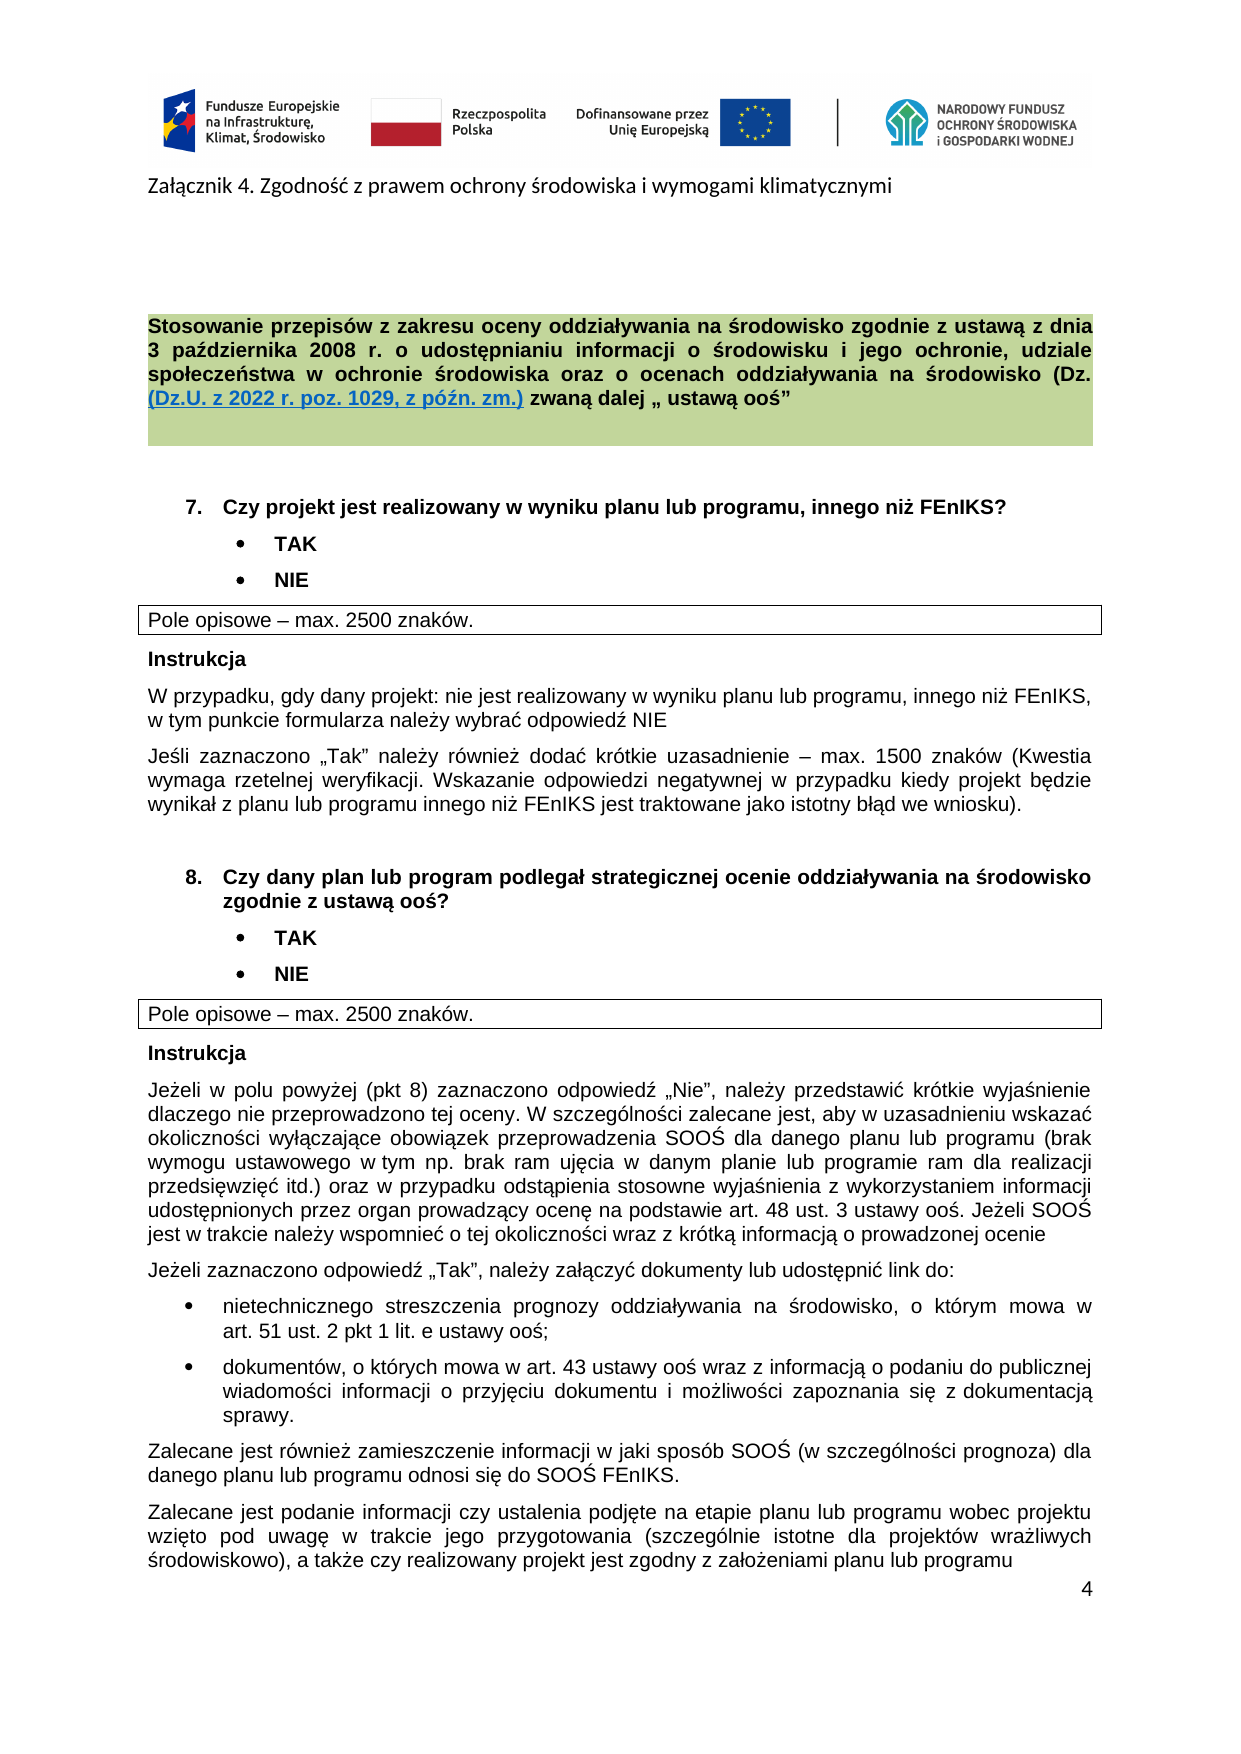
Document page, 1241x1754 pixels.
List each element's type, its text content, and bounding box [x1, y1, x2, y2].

list dokumentów, o których mowa w art. 43 ustawy ooś wraz z informacją o podaniu do publicznej wiadomości informacji o przyjęciu dokumentu i możliwości zapoznania się z dokumentacją sprawy. [185, 1355, 1093, 1427]
text Jeśli zaznaczono „Tak” należy również dodać krótkie uzasadnienie – max. 1500 znaków (Kwestia wymaga rzetelnej weryfikacji. Wskazanie odpowiedzi negatywnej w przypadku kiedy projekt będzie wynikał z planu lub programu innego niż FEnIKS jest traktowane jako istotny błąd we wniosku). [148, 744, 1093, 816]
text Zalecane jest również zamieszczenie informacji w jaki sposób SOOŚ (w szczególności prognoza) dla danego planu lub programu odnosi się do SOOŚ FEnIKS. [148, 1439, 1093, 1487]
list Czy dany plan lub program podlegał strategicznej ocenie oddziaływania na środowisko zgodnie z ustawą ooś? [185, 865, 1093, 913]
text Instrukcja [148, 647, 1093, 671]
list nietechnicznego streszczenia prognozy oddziaływania na środowisko, o którym mowa w art. 51 ust. 2 pkt 1 lit. e ustawy ooś; [185, 1294, 1093, 1342]
list TAK [237, 925, 1093, 949]
text Jeżeli w polu powyżej (pkt 8) zaznaczono odpowiedź „Nie”, należy przedstawić krótkie wyjaśnienie dlaczego nie przeprowadzono tej oceny. W szczególności zalecane jest, aby w uzasadnieniu wskazać okoliczności wyłączające obowiązek przeprowadzenia SOOŚ dla danego planu lub programu (brak wymogu ustawowego w tym np. brak ram ujęcia w danym planie lub programie ram dla realizacji przedsięwzięć itd.) oraz w przypadku odstąpienia stosowne wyjaśnienia z wykorzystaniem informacji udostępnionych przez organ prowadzący ocenę na podstawie art. 48 ust. 3 ustawy ooś. Jeżeli SOOŚ jest w trakcie należy wspomnieć o tej okoliczności wraz z krótką informacją o prowadzonej ocenie [148, 1078, 1093, 1245]
text Pole opisowe – max. 2500 znaków. [139, 606, 1101, 634]
text Pole opisowe – max. 2500 znaków. [139, 1000, 1101, 1028]
list Czy projekt jest realizowany w wyniku planu lub programu, innego niż FEnIKS? [185, 495, 1093, 519]
text Stosowanie przepisów z zakresu oceny oddziaływania na środowisko zgodnie z ustawą z dnia 3 października 2008 r. o udostępnianiu informacji o środowisku i jego ochronie, udziale społeczeństwa w ochronie środowiska oraz o ocenach oddziaływania na środowisko (Dz. (Dz.U. z 2022 r. poz. 1029, z późn. zm.) zwaną dalej „ ustawą ooś” [148, 314, 1093, 409]
text Zalecane jest podanie informacji czy ustalenia podjęte na etapie planu lub programu wobec projektu wzięto pod uwagę w trakcie jego przygotowania (szczególnie istotne dla projektów wrażliwych środowiskowo), a także czy realizowany projekt jest zgodny z założeniami planu lub programu [148, 1500, 1093, 1572]
text Instrukcja [148, 1041, 1093, 1065]
text Jeżeli zaznaczono odpowiedź „Tak”, należy załączyć dokumenty lub udostępnić link do: [148, 1258, 1093, 1282]
list NIE [237, 962, 1093, 986]
list NIE [237, 568, 1093, 592]
list TAK [237, 531, 1093, 556]
text W przypadku, gdy dany projekt: nie jest realizowany w wyniku planu lub programu, innego niż FEnIKS, w tym punkcie formularza należy wybrać odpowiedź NIE [148, 684, 1093, 732]
picture [147, 73, 1093, 168]
